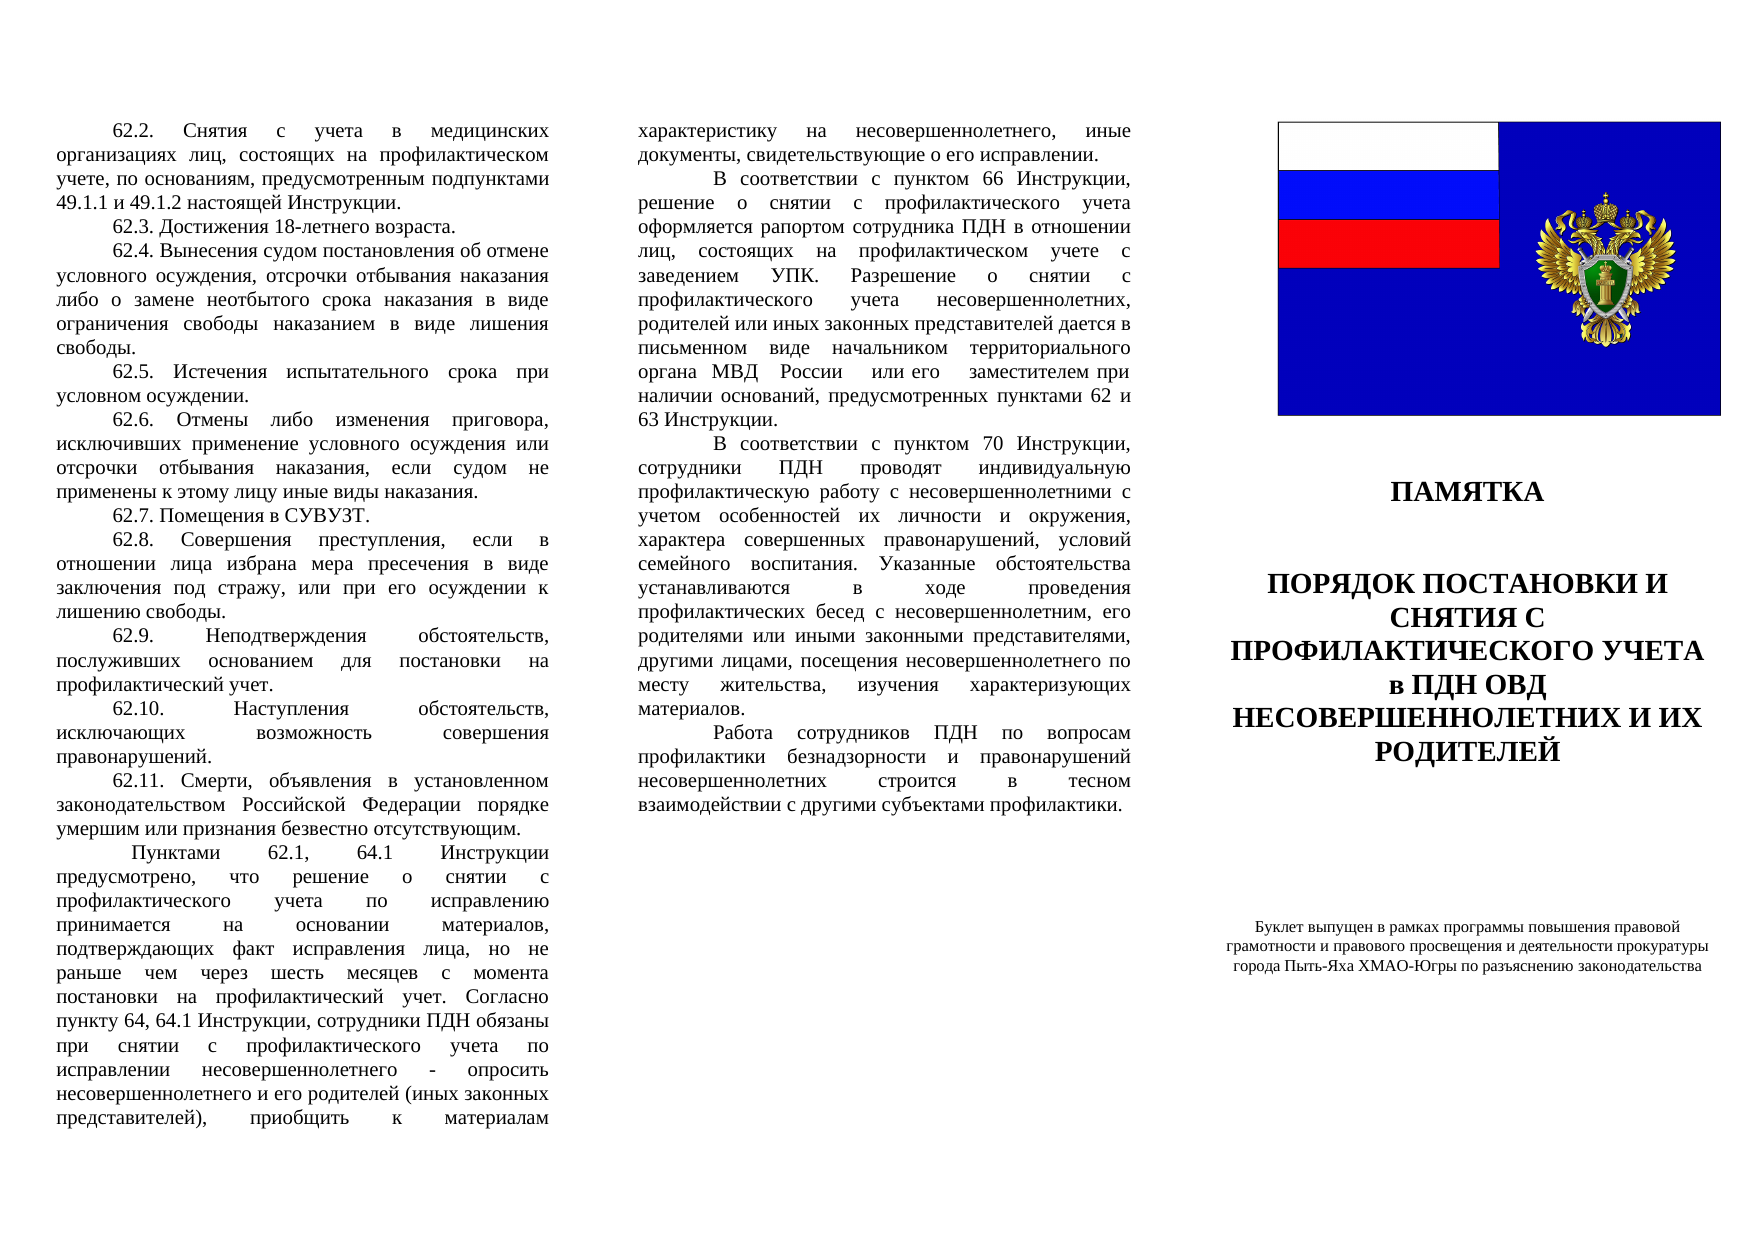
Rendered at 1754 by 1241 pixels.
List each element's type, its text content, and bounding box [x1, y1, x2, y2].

text 62.3. Достижения 18-летнего возраста. [56, 214, 549, 238]
text 62.2. Снятия с учета в медицинских организациях лиц, состоящих на профилактическом учете, по основаниям, предусмотренным подпунктами 49.1.1 и 49.1.2 настоящей Инструкции. [56, 118, 549, 214]
text ПОРЯДОК ПОСТАНОВКИ И СНЯТИЯ С ПРОФИЛАКТИЧЕСКОГО УЧЕТА в ПДН ОВД НЕСОВЕРШЕННОЛЕТНИХ И ИХ РОДИТЕЛЕЙ [1222, 566, 1713, 767]
text 62.5. Истечения испытательного срока при условном осуждении. [56, 359, 549, 407]
text 62.11. Смерти, объявления в установленном законодательством Российской Федерации порядке умершим или признания безвестно отсутствующим. [56, 768, 549, 840]
text 62.8. Совершения преступления, если в отношении лица избрана мера пресечения в виде заключения под стражу, или при его осуждении к лишению свободы. [56, 527, 549, 623]
text 62.9. Неподтверждения обстоятельств, послуживших основанием для постановки на профилактический учет. [56, 623, 549, 696]
text 62.7. Помещения в СУВУЗТ. [56, 503, 549, 527]
text 62.10. Наступления обстоятельств, исключающих возможность совершения правонарушений. [56, 696, 549, 768]
picture [1276, 118, 1722, 417]
text Пунктами 62.1, 64.1 Инструкции предусмотрено, что решение о снятии с профилактического учета по исправлению принимается на основании материалов, подтверждающих факт исправления лица, но не раньше чем через шесть месяцев с момента постановки на профилактический учет. Согласно пункту 64, 64.1 Инструкции, сотрудники ПДН обязаны при снятии с профилактического учета по исправлении несовершеннолетнего - опросить несовершеннолетнего и его родителей (иных законных представителей), приобщить к материалам характеристику на несовершеннолетнего, иные документы, свидетельствующие о его исправлении. [56, 840, 549, 1129]
text В соответствии с пунктом 70 Инструкции, сотрудники ПДН проводят индивидуальную профилактическую работу с несовершеннолетними с учетом особенностей их личности и окружения, характера совершенных правонарушений, условий семейного воспитания. Указанные обстоятельства устанавливаются в ходе проведения профилактических бесед с несовершеннолетним, его родителями или иными законными представителями, другими лицами, посещения несовершеннолетнего по месту жительства, изучения характеризующих материалов. [638, 431, 1131, 720]
text Буклет выпущен в рамках программы повышения правовой грамотности и правового просвещения и деятельности прокуратуры города Пыть-Яха ХМАО-Югры по разъяснению законодательства [1222, 917, 1713, 1013]
text Работа сотрудников ПДН по вопросам профилактики безнадзорности и правонарушений несовершеннолетних строится в тесном взаимодействии с другими субъектами профилактики. [638, 720, 1131, 816]
text ПАМЯТКА [1222, 474, 1713, 508]
text В соответствии с пунктом 66 Инструкции, решение о снятии с профилактического учета оформляется рапортом сотрудника ПДН в отношении лиц, состоящих на профилактическом учете с заведением УПК. Разрешение о снятии с профилактического учета несовершеннолетних, родителей или иных законных представителей дается в письменном виде начальником территориального органа МВД России или его заместителем при наличии оснований, предусмотренных пунктами 62 и 63 Инструкции. [638, 166, 1131, 431]
text 62.4. Вынесения судом постановления об отмене условного осуждения, отсрочки отбывания наказания либо о замене неотбытого срока наказания в виде ограничения свободы наказанием в виде лишения свободы. [56, 238, 549, 359]
text 62.6. Отмены либо изменения приговора, исключивших применение условного осуждения или отсрочки отбывания наказания, если судом не применены к этому лицу иные виды наказания. [56, 407, 549, 503]
